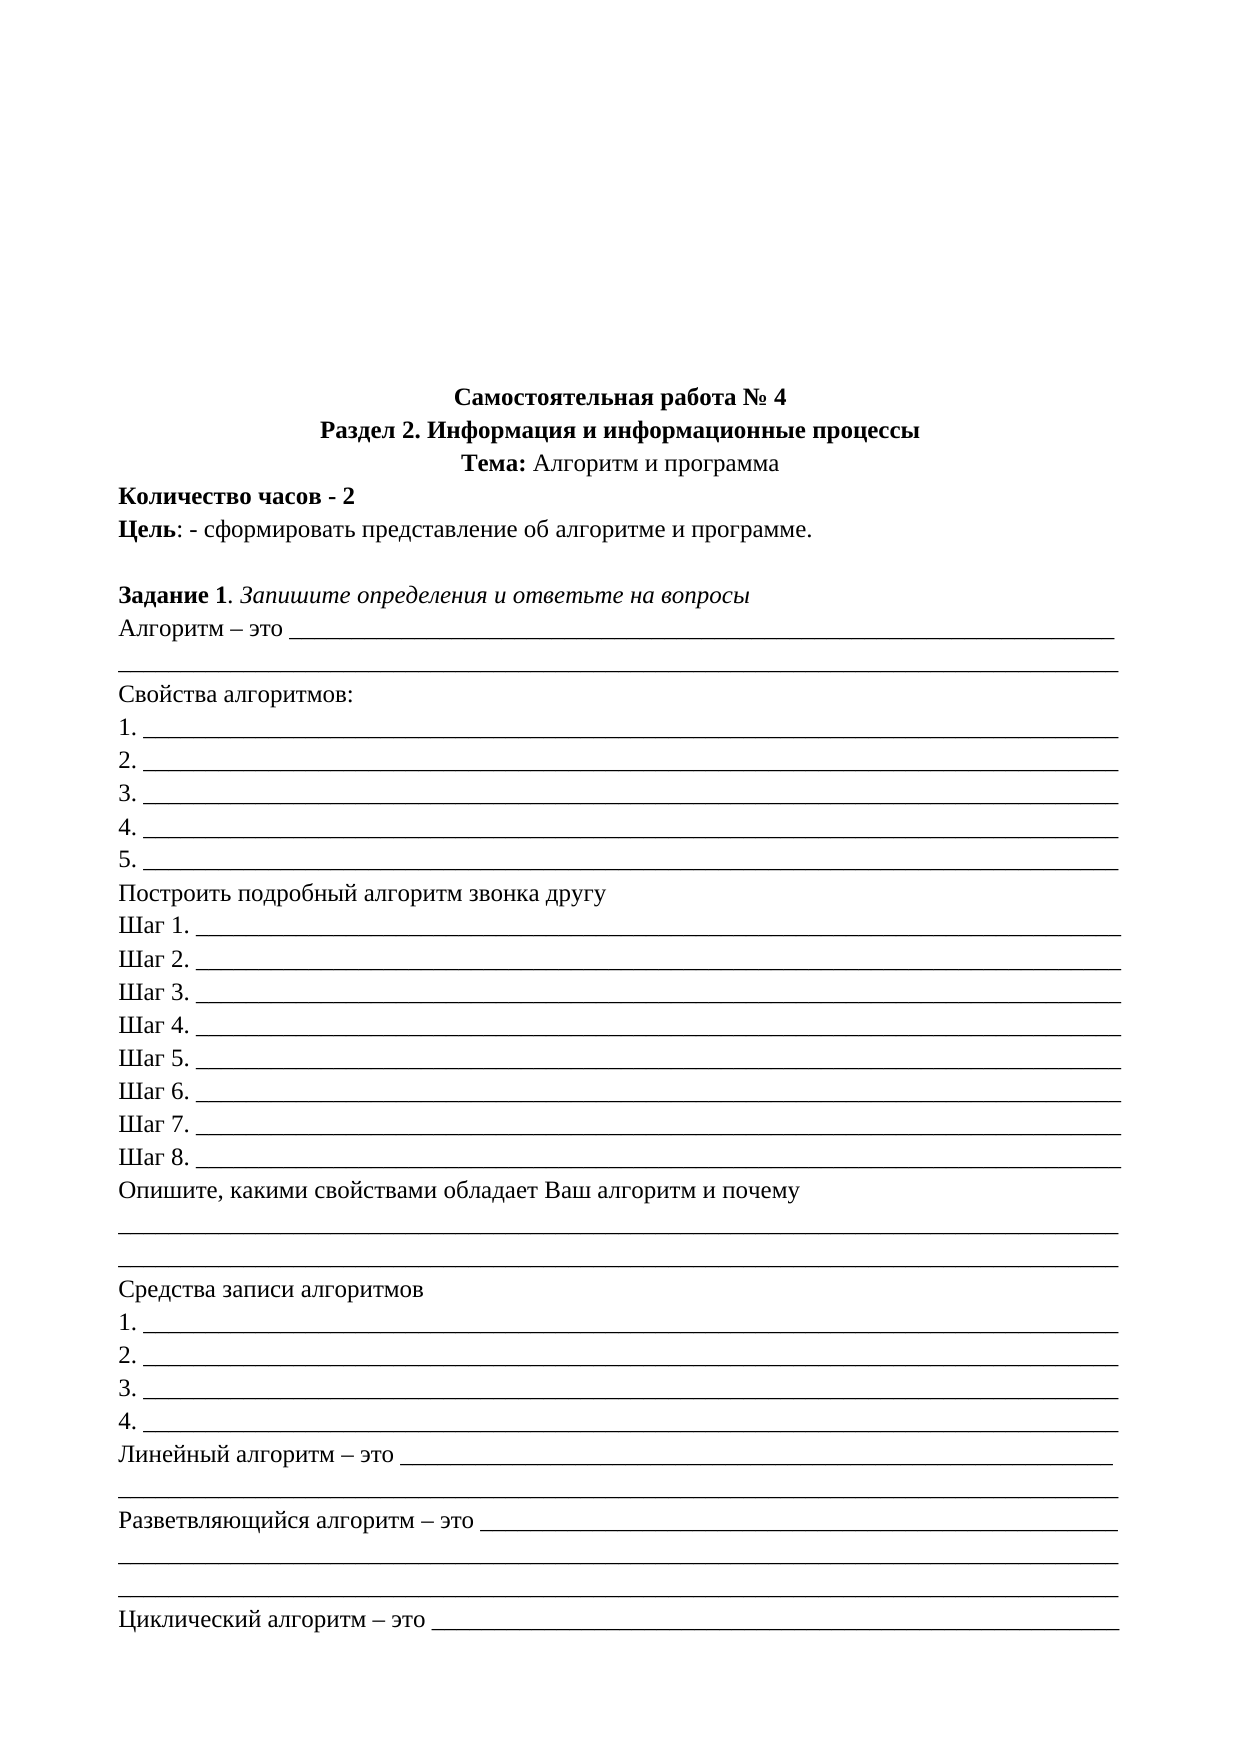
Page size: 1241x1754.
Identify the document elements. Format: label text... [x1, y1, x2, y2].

text ________________________________________________________________________________ [118, 646, 1122, 675]
text 4. ______________________________________________________________________________ [118, 812, 1122, 840]
text Шаг 2. __________________________________________________________________________ [118, 944, 1122, 972]
text 3. ______________________________________________________________________________ [118, 778, 1122, 807]
text Шаг 4. __________________________________________________________________________ [118, 1010, 1122, 1038]
text ________________________________________________________________________________ [118, 1472, 1122, 1501]
text 3. ______________________________________________________________________________ [118, 1373, 1122, 1402]
text Шаг 7. __________________________________________________________________________ [118, 1109, 1122, 1137]
text Шаг 6. __________________________________________________________________________ [118, 1076, 1122, 1104]
text Самостоятельная работа № 4 [118, 382, 1122, 411]
text Средства записи алгоритмов [118, 1274, 1122, 1303]
text 1. ______________________________________________________________________________ [118, 712, 1122, 741]
text Шаг 5. __________________________________________________________________________ [118, 1043, 1122, 1071]
text Цель: - сформировать представление об алгоритме и программе. [118, 514, 1122, 543]
text 2. ______________________________________________________________________________ [118, 746, 1122, 774]
text Циклический алгоритм – это _______________________________________________________ [118, 1604, 1122, 1633]
text Раздел 2. Информация и информационные процессы [118, 415, 1122, 444]
text Опишите, какими свойствами обладает Ваш алгоритм и почему ________________________________________________________________________________ [118, 1175, 1122, 1237]
text ________________________________________________________________________________ [118, 1538, 1122, 1567]
text Тема: Алгоритм и программа [118, 448, 1122, 477]
text 2. ______________________________________________________________________________ [118, 1340, 1122, 1369]
text Свойства алгоритмов: [118, 679, 1122, 708]
text ________________________________________________________________________________ [118, 1241, 1122, 1269]
text Шаг 3. __________________________________________________________________________ [118, 977, 1122, 1005]
text Построить подробный алгоритм звонка другу [118, 878, 1122, 906]
text Шаг 1. __________________________________________________________________________ [118, 911, 1122, 939]
text Разветвляющийся алгоритм – это ___________________________________________________ [118, 1505, 1122, 1534]
text 4. ______________________________________________________________________________ [118, 1406, 1122, 1435]
text Шаг 8. __________________________________________________________________________ [118, 1142, 1122, 1171]
text Алгоритм – это __________________________________________________________________ [118, 613, 1122, 642]
text Количество часов - 2 [118, 481, 1122, 510]
text 5. ______________________________________________________________________________ [118, 844, 1122, 873]
text Линейный алгоритм – это _________________________________________________________ [118, 1439, 1122, 1468]
text Задание 1. Запишите определения и ответьте на вопросы [118, 580, 1122, 609]
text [118, 1571, 1122, 1600]
text 1. ______________________________________________________________________________ [118, 1307, 1122, 1336]
